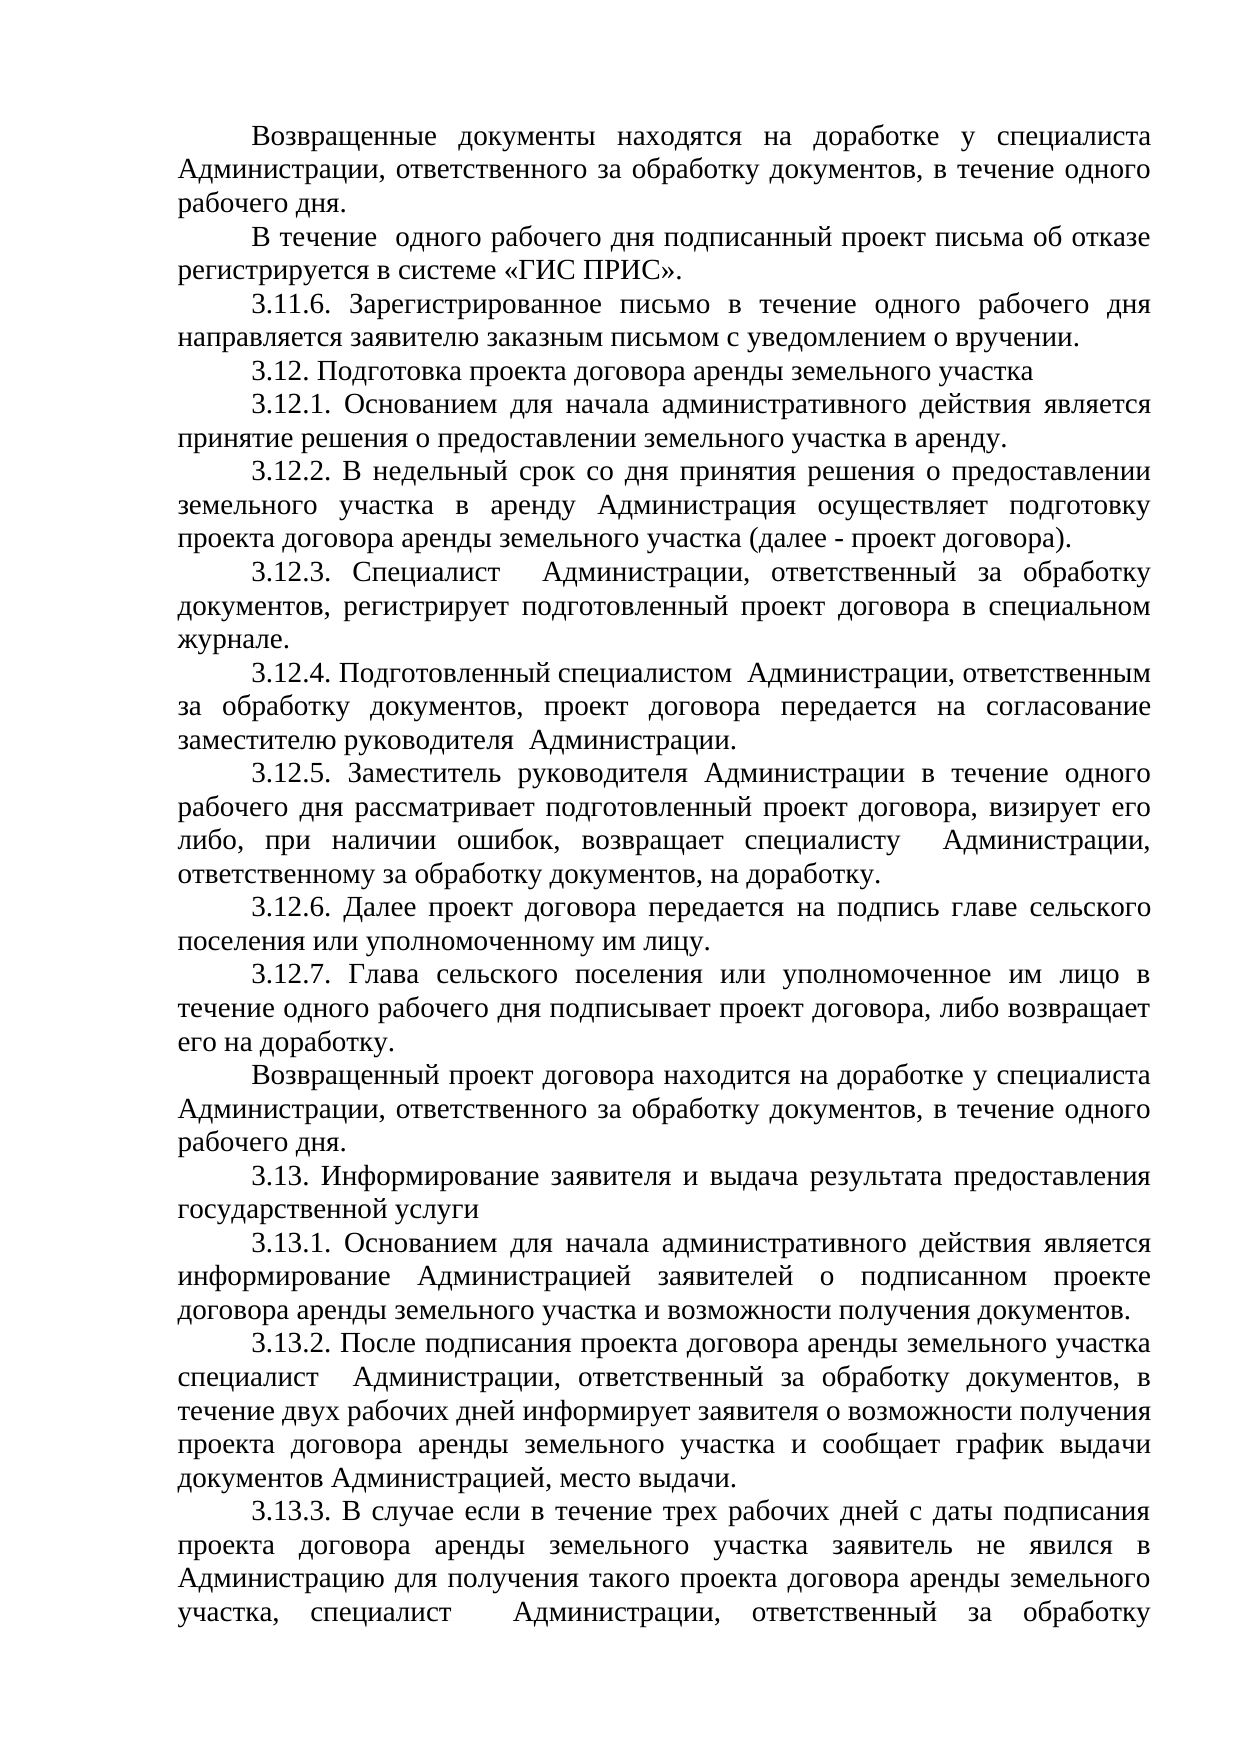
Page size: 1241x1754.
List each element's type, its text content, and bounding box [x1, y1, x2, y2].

text 3.12. Подготовка проекта договора аренды земельного участка [177, 353, 1152, 386]
text Возвращенный проект договора находится на доработке у специалиста Администрации, ответственного за обработку документов, в течение одного рабочего дня. [177, 1057, 1152, 1158]
text 3.12.1. Основанием для начала административного действия является принятие решения о предоставлении земельного участка в аренду. [177, 386, 1152, 453]
text 3.12.4. Подготовленный специалистом Администрации, ответственным за обработку документов, проект договора передается на согласование заместителю руководителя Администрации. [177, 655, 1152, 755]
text В течение одного рабочего дня подписанный проект письма об отказе регистрируется в системе «ГИС ПРИС». [177, 219, 1152, 286]
text 3.12.7. Глава сельского поселения или уполномоченное им лицо в течение одного рабочего дня подписывает проект договора, либо возвращает его на доработку. [177, 957, 1152, 1057]
text 3.12.3. Специалист Администрации, ответственный за обработку документов, регистрирует подготовленный проект договора в специальном журнале. [177, 554, 1152, 655]
text 3.12.6. Далее проект договора передается на подпись главе сельского поселения или уполномоченному им лицу. [177, 889, 1152, 957]
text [177, 1493, 1152, 1627]
text 3.13. Информирование заявителя и выдача результата предоставления государственной услуги [177, 1158, 1152, 1225]
text 3.13.1. Основанием для начала административного действия является информирование Администрацией заявителей о подписанном проекте договора аренды земельного участка и возможности получения документов. [177, 1225, 1152, 1326]
text 3.12.2. В недельный срок со дня принятия решения о предоставлении земельного участка в аренду Администрация осуществляет подготовку проекта договора аренды земельного участка (далее - проект договора). [177, 453, 1152, 554]
text 3.13.2. После подписания проекта договора аренды земельного участка специалист Администрации, ответственный за обработку документов, в течение двух рабочих дней информирует заявителя о возможности получения проекта договора аренды земельного участка и сообщает график выдачи документов Администрацией, место выдачи. [177, 1326, 1152, 1493]
text 3.11.6. Зарегистрированное письмо в течение одного рабочего дня направляется заявителю заказным письмом с уведомлением о вручении. [177, 286, 1152, 353]
text 3.12.5. Заместитель руководителя Администрации в течение одного рабочего дня рассматривает подготовленный проект договора, визирует его либо, при наличии ошибок, возвращает специалисту Администрации, ответственному за обработку документов, на доработку. [177, 755, 1152, 889]
text Возвращенные документы находятся на доработке у специалиста Администрации, ответственного за обработку документов, в течение одного рабочего дня. [177, 118, 1152, 219]
